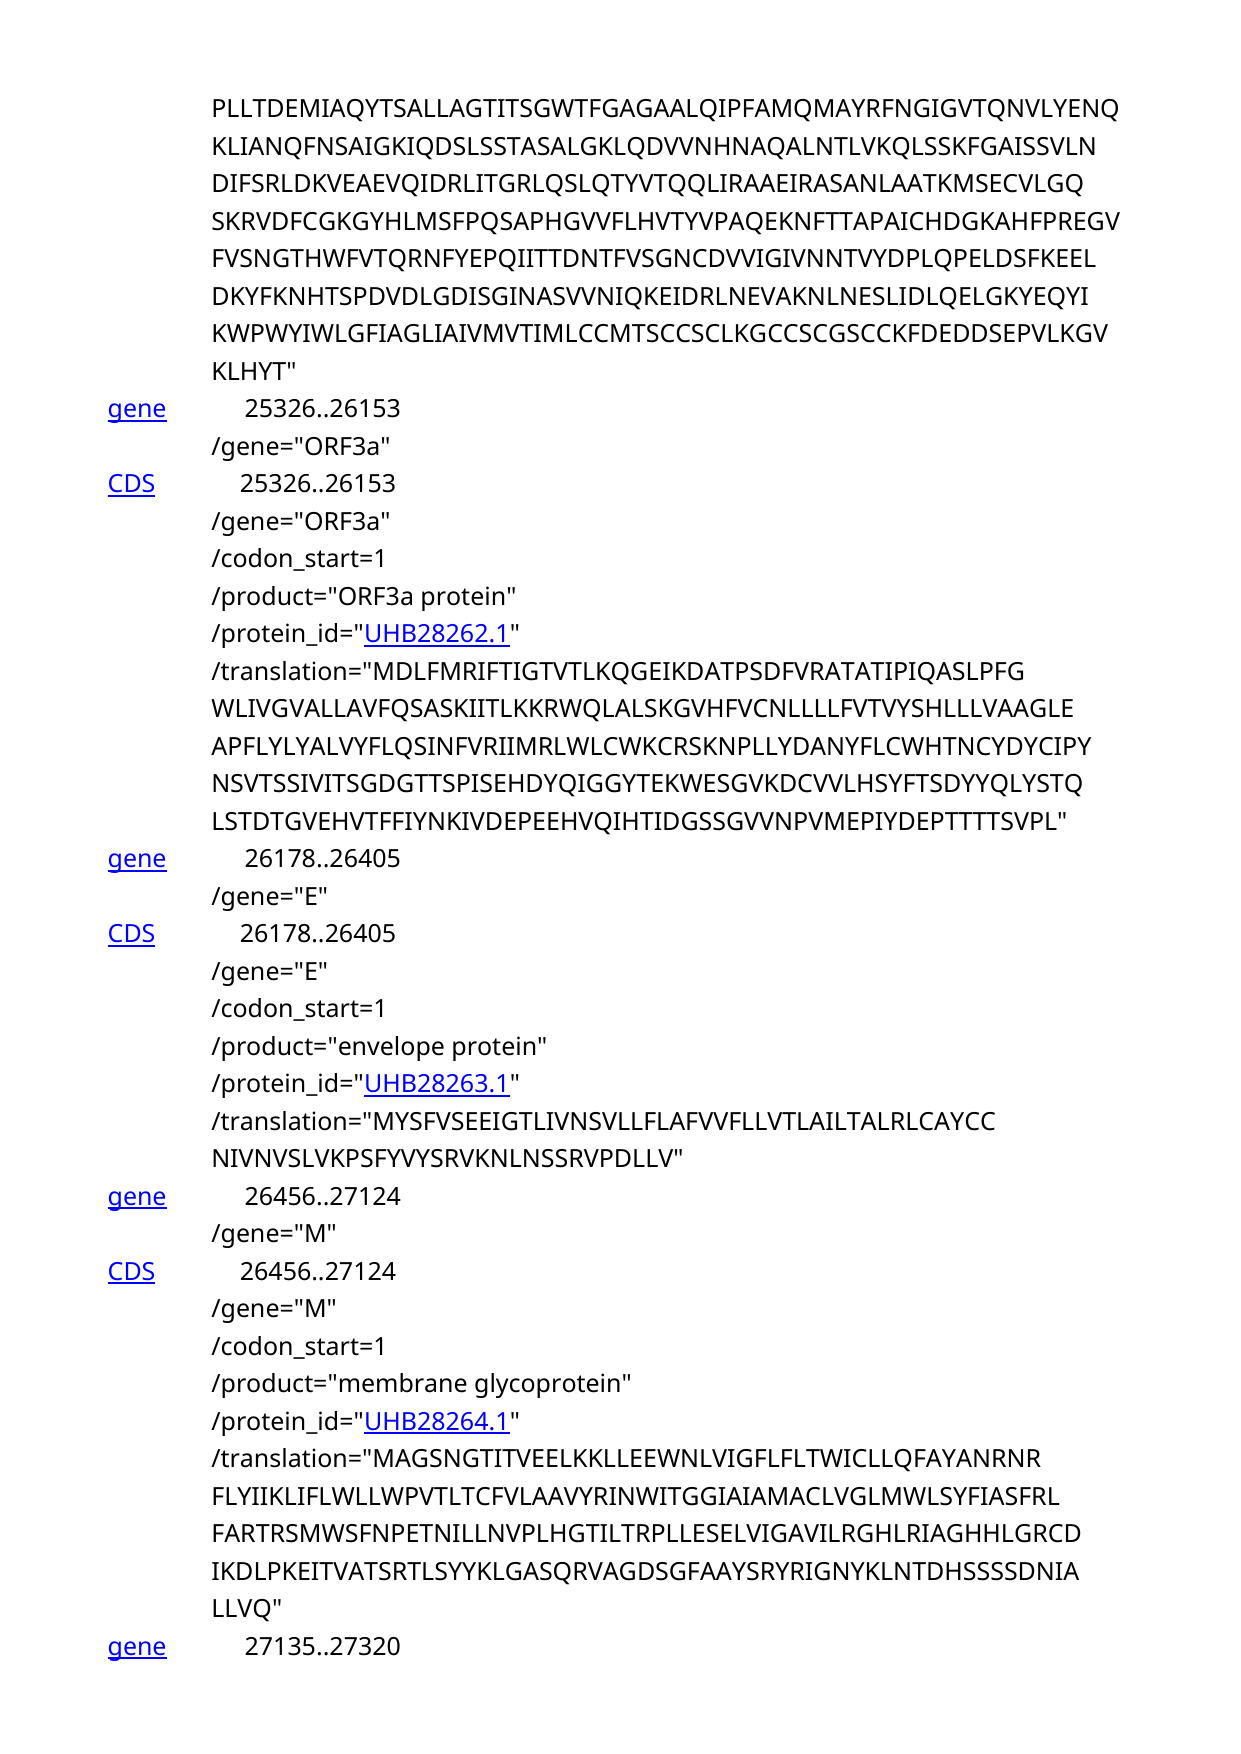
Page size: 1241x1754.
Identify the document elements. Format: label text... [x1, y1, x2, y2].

text CDS 26456..27124 [75, 1252, 1165, 1289]
text /codon_start=1 [75, 989, 1165, 1027]
text /product="ORF3a protein" [75, 577, 1165, 614]
text /product="membrane glycoprotein" [75, 1364, 1165, 1402]
text FVSNGTHWFVTQRNFYEPQIITTDNTFVSGNCDVVIGIVNNTVYDPLQPELDSFKEEL [75, 239, 1165, 277]
text NIVNVSLVKPSFYVYSRVKNLNSSRVPDLLV" [75, 1139, 1165, 1177]
text APFLYLYALVYFLQSINFVRIIMRLWLCWKCRSKNPLLYDANYFLCWHTNCYDYCIPY [75, 727, 1165, 764]
text /gene="M" [75, 1214, 1165, 1252]
text /translation="MDLFMRIFTIGTVTLKQGEIKDATPSDFVRATATIPIQASLPFG [75, 652, 1165, 689]
text FLYIIKLIFLWLLWPVTLTCFVLAAVYRINWITGGIAIAMACLVGLMWLSYFIASFRL [75, 1477, 1165, 1514]
text WLIVGVALLAVFQSASKIITLKKRWQLALSKGVHFVCNLLLLFVTVYSHLLLVAAGLE [75, 689, 1165, 727]
text /gene="E" [75, 877, 1165, 914]
text /translation="MAGSNGTITVEELKKLLEEWNLVIGFLFLTWICLLQFAYANRNR [75, 1439, 1165, 1477]
text DIFSRLDKVEAEVQIDRLITGRLQSLQTYVTQQLIRAAEIRASANLAATKMSECVLGQ [75, 164, 1165, 202]
text CDS 26178..26405 [75, 914, 1165, 952]
text /protein_id="UHB28262.1" [75, 614, 1165, 652]
text /codon_start=1 [75, 1327, 1165, 1364]
text CDS 25326..26153 [75, 464, 1165, 502]
text KLIANQFNSAIGKIQDSLSSTASALGKLQDVVNHNAQALNTLVKQLSSKFGAISSVLN [75, 127, 1165, 164]
text FARTRSMWSFNPETNILLNVPLHGTILTRPLLESELVIGAVILRGHLRIAGHHLGRCD [75, 1514, 1165, 1552]
text /protein_id="UHB28263.1" [75, 1064, 1165, 1102]
text /gene="ORF3a" [75, 502, 1165, 539]
text KLHYT" [75, 352, 1165, 389]
text gene 26456..27124 [75, 1177, 1165, 1214]
text /gene="M" [75, 1289, 1165, 1327]
text KWPWYIWLGFIAGLIAIVMVTIMLCCMTSCCSCLKGCCSCGSCCKFDEDDSEPVLKGV [75, 314, 1165, 352]
text SKRVDFCGKGYHLMSFPQSAPHGVVFLHVTYVPAQEKNFTTAPAICHDGKAHFPREGV [75, 202, 1165, 239]
text LLVQ" [75, 1589, 1165, 1627]
text IKDLPKEITVATSRTLSYYKLGASQRVAGDSGFAAYSRYRIGNYKLNTDHSSSSDNIA [75, 1552, 1165, 1589]
text PLLTDEMIAQYTSALLAGTITSGWTFGAGAALQIPFAMQMAYRFNGIGVTQNVLYENQ [75, 89, 1165, 127]
text NSVTSSIVITSGDGTTSPISEHDYQIGGYTEKWESGVKDCVVLHSYFTSDYYQLYSTQ [75, 764, 1165, 802]
text /gene="ORF3a" [75, 427, 1165, 464]
text /codon_start=1 [75, 539, 1165, 577]
text /translation="MYSFVSEEIGTLIVNSVLLFLAFVVFLLVTLAILTALRLCAYCC [75, 1102, 1165, 1139]
text gene 26178..26405 [75, 839, 1165, 877]
text /gene="E" [75, 952, 1165, 989]
text DKYFKNHTSPDVDLGDISGINASVVNIQKEIDRLNEVAKNLNESLIDLQELGKYEQYI [75, 277, 1165, 314]
text LSTDTGVEHVTFFIYNKIVDEPEEHVQIHTIDGSSGVVNPVMEPIYDEPTTTTSVPL" [75, 802, 1165, 839]
text gene 27135..27320 [75, 1627, 1165, 1664]
text /product="envelope protein" [75, 1027, 1165, 1064]
text /protein_id="UHB28264.1" [75, 1402, 1165, 1439]
text gene 25326..26153 [75, 389, 1165, 427]
